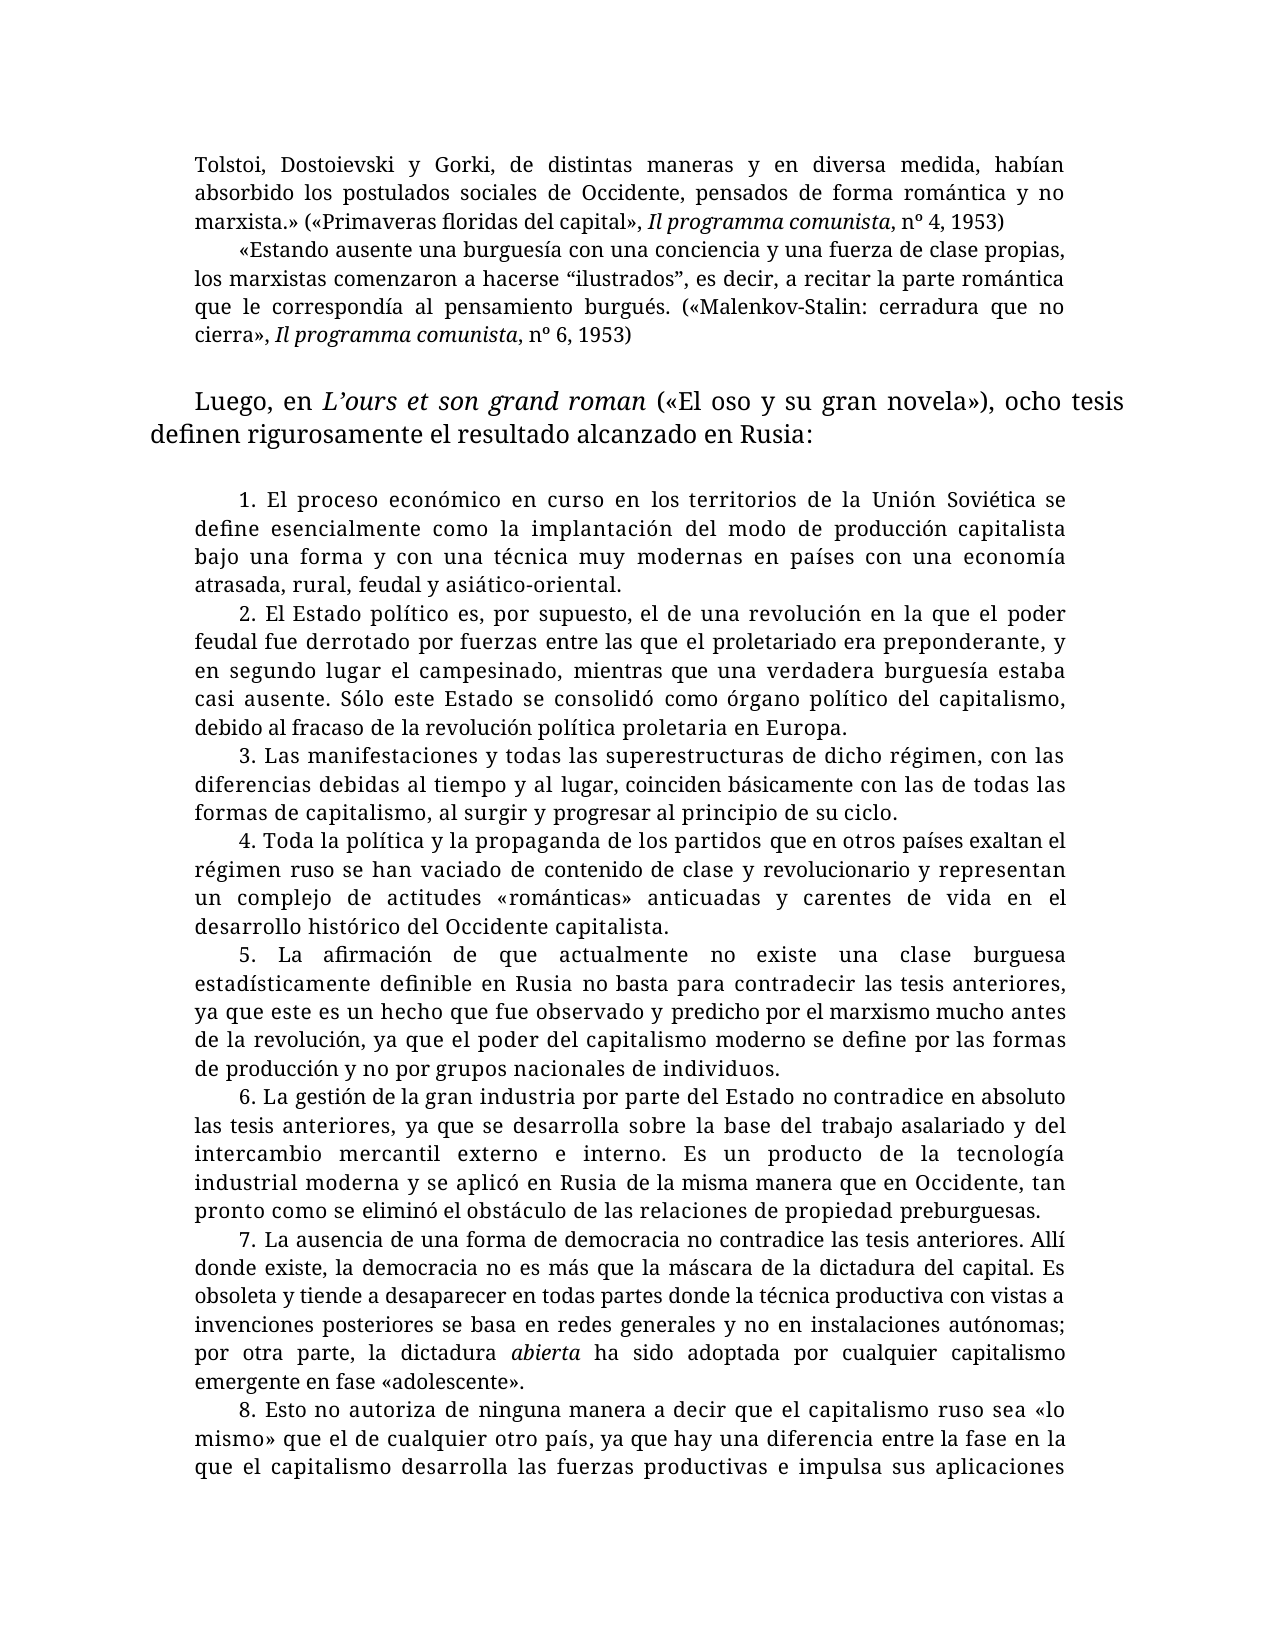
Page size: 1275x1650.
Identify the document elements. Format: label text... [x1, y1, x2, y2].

text 5. La afirmación de que actualmente no existe una clase burguesa estadísticamente definible en Rusia no basta para contradecir las tesis anteriores, ya que este es un hecho que fue observado y predicho por el marxismo mucho antes de la revolución, ya que el poder del capitalismo moderno se define por las formas de producción y no por grupos nacionales de individuos. [194, 940, 1066, 1082]
text Luego, en L’ours et son grand roman («El oso y su gran novela»), ocho tesis definen rigurosamente el resultado alcanzado en Rusia: [150, 383, 1125, 451]
text 3. Las manifestaciones y todas las superestructuras de dicho régimen, con las diferencias debidas al tiempo y al lugar, coinciden básicamente con las de todas las formas de capitalismo, al surgir y progresar al principio de su ciclo. [194, 741, 1066, 827]
text 1. El proceso económico en curso en los territorios de la Unión Soviética se define esencialmente como la implantación del modo de producción capitalista bajo una forma y con una técnica muy modernas en países con una economía atrasada, rural, feudal y asiático-oriental. [194, 485, 1066, 599]
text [194, 1395, 1066, 1481]
text 2. El Estado político es, por supuesto, el de una revolución en la que el poder feudal fue derrotado por fuerzas entre las que el proletariado era preponderante, y en segundo lugar el campesinado, mientras que una verdadera burguesía estaba casi ausente. Sólo este Estado se consolidó como órgano político del capitalismo, debido al fracaso de la revolución política proletaria en Europa. [194, 599, 1066, 741]
text 7. La ausencia de una forma de democracia no contradice las tesis anteriores. Allí donde existe, la democracia no es más que la máscara de la dictadura del capital. Es obsoleta y tiende a desaparecer en todas partes donde la técnica productiva con vistas a invenciones posteriores se basa en redes generales y no en instalaciones autónomas; por otra parte, la dictadura abierta ha sido adoptada por cualquier capitalismo emergente en fase «adolescente». [194, 1225, 1066, 1395]
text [194, 150, 1066, 235]
text 6. La gestión de la gran industria por parte del Estado no contradice en absoluto las tesis anteriores, ya que se desarrolla sobre la base del trabajo asalariado y del intercambio mercantil externo e interno. Es un producto de la tecnología industrial moderna y se aplicó en Rusia de la misma manera que en Occidente, tan pronto como se eliminó el obstáculo de las relaciones de propiedad preburguesas. [194, 1082, 1066, 1225]
text 4. Toda la política y la propaganda de los partidos que en otros países exaltan el régimen ruso se han vaciado de contenido de clase y revolucionario y representan un complejo de actitudes «románticas» anticuadas y carentes de vida en el desarrollo histórico del Occidente capitalista. [194, 827, 1066, 940]
text «Estando ausente una burguesía con una conciencia y una fuerza de clase propias, los marxistas comenzaron a hacerse “ilustrados”, es decir, a recitar la parte romántica que le correspondía al pensamiento burgués. («Malenkov-Stalin: cerradura que no cierra», Il programma comunista, nº 6, 1953) [194, 235, 1066, 349]
